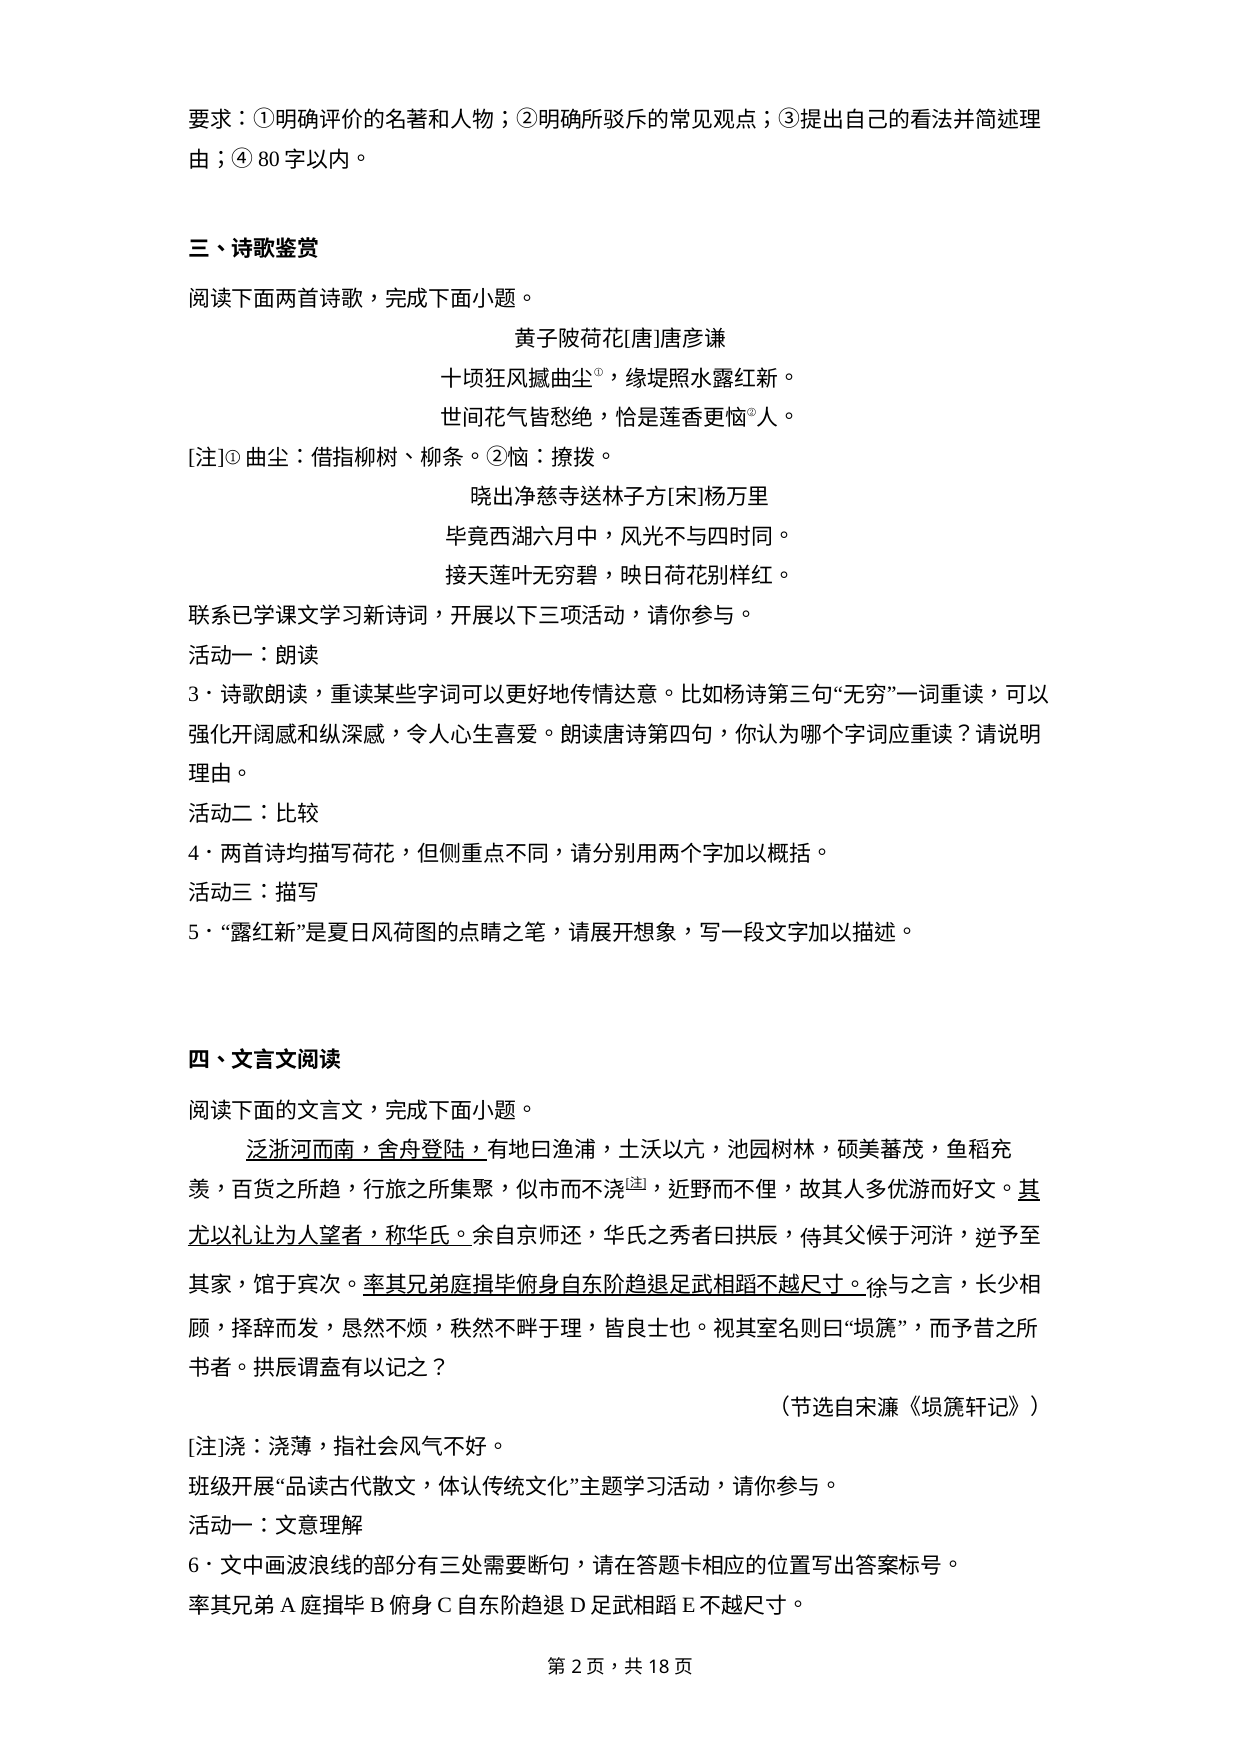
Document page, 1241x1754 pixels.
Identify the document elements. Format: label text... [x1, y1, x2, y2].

text 3．诗歌朗读，重读某些字词可以更好地传情达意。比如杨诗第三句“无穷”一词重读，可以强化开阔感和纵深感，令人心生喜爱。朗读唐诗第四句，你认为哪个字词应重读？请说明理由。 [188, 679, 1052, 788]
text 毕竟西湖六月中，风光不与四时同。 [188, 521, 1052, 551]
list 阅读下面的文言文，完成下面小题。 [188, 1095, 1052, 1124]
text 黄子陂荷花[唐]唐彦谦 [188, 323, 1052, 353]
text 晓出净慈寺送林子方[宋]杨万里 [188, 481, 1052, 511]
text [注]浇：浇薄，指社会风气不好。 [188, 1431, 1052, 1461]
text 4．两首诗均描写荷花，但侧重点不同，请分别用两个字加以概括。 [188, 837, 1052, 867]
text 三、诗歌鉴赏 [188, 233, 1052, 262]
list 阅读下面两首诗歌，完成下面小题。 [188, 283, 1052, 313]
text 活动一：文意理解 [188, 1511, 1052, 1540]
text 四、文言文阅读 [188, 1044, 1052, 1074]
text [注]①曲尘：借指柳树、柳条。②恼：撩拨。 [188, 442, 1052, 471]
text 5．“露红新”是夏日风荷图的点睛之笔，请展开想象，写一段文字加以描述。 [188, 917, 1052, 946]
text 泛浙河而南，舍舟登陆，有地曰渔浦，土沃以亢，池园树林，硕美蕃茂，鱼稻充羡，百货之所趋，行旅之所集聚，似市而不浇[注]，近野而不俚，故其人多优游而好文。其尤以礼让为人望者，称华氏。余自京师还，华氏之秀者曰拱辰，侍其父候于河浒，逆予至其家，馆于宾次。率其兄弟庭揖毕俯身自东阶趋退足武相蹈不越尺寸。徐与之言，长少相顾，择辞而发，恳然不烦，秩然不畔于理，皆良士也。视其室名则曰“埙篪”，而予昔之所书者。拱辰谓盍有以记之？ [188, 1134, 1052, 1382]
text （节选自宋濂《埙篪轩记》） [188, 1392, 1052, 1422]
text 十顷狂风撼曲尘①，缘堤照水露红新。 [188, 362, 1052, 392]
text 率其兄弟A庭揖毕B俯身C自东阶趋退D足武相蹈E不越尺寸。 [188, 1590, 1052, 1619]
text 要求：①明确评价的名著和人物；②明确所驳斥的常见观点；③提出自己的看法并简述理由；④80字以内。 [188, 104, 1052, 173]
text 6．文中画波浪线的部分有三处需要断句，请在答题卡相应的位置写出答案标号。 [188, 1550, 1052, 1580]
text 活动一：朗读 [188, 639, 1052, 669]
text 接天莲叶无穷碧，映日荷花别样红。 [188, 560, 1052, 590]
text 班级开展“品读古代散文，体认传统文化”主题学习活动，请你参与。 [188, 1471, 1052, 1501]
text 世间花气皆愁绝，恰是莲香更恼②人。 [188, 402, 1052, 432]
text 活动三：描写 [188, 877, 1052, 907]
text 活动二：比较 [188, 798, 1052, 828]
text 联系已学课文学习新诗词，开展以下三项活动，请你参与。 [188, 600, 1052, 630]
